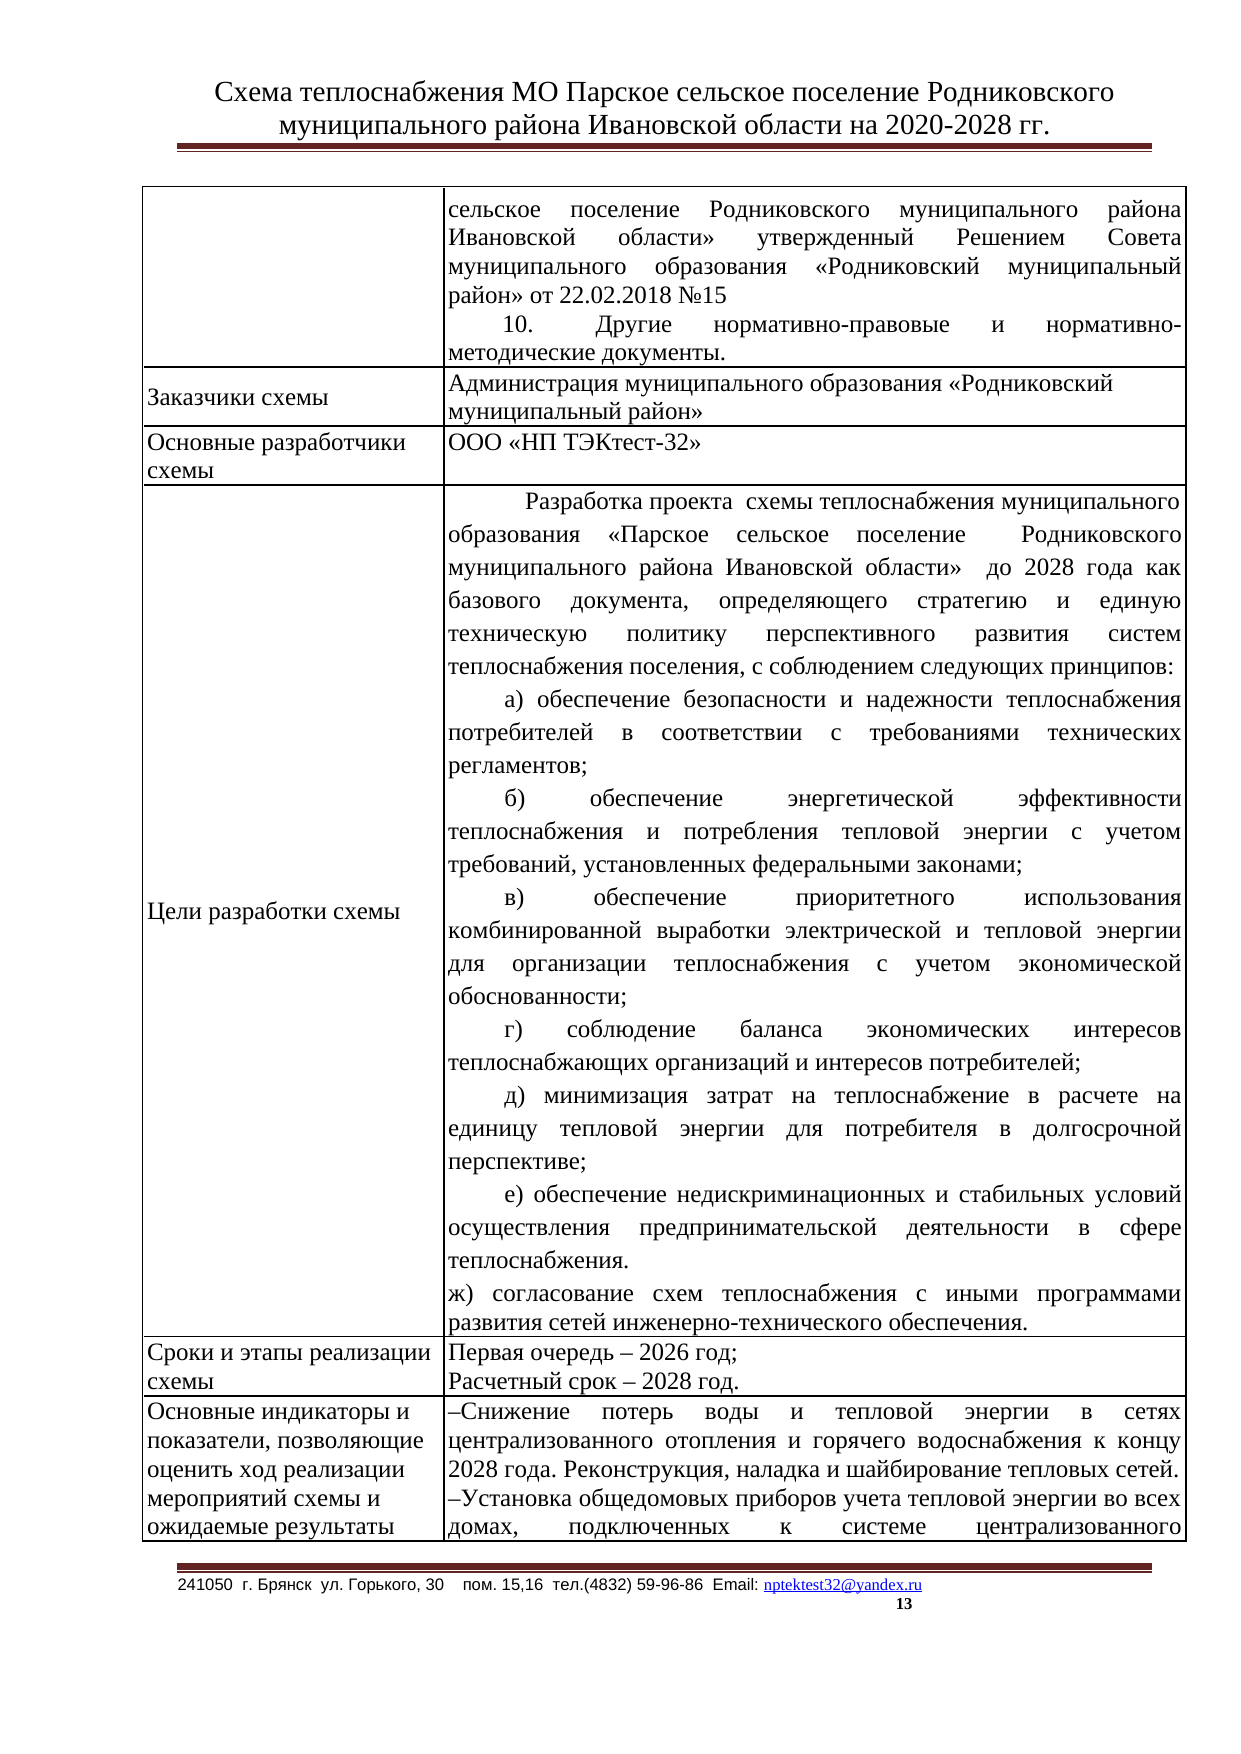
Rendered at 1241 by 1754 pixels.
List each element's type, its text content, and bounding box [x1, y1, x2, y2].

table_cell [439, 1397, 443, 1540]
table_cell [445, 187, 1185, 366]
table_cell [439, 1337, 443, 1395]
table_cell Разработка проекта схемы теплоснабжения муниципального образования «Парское сельское поселение Родниковского муниципального района Ивановской области» до 2028 года как базового документа, определяющего стратегию и единую техническую политику перспективного развития систем теплоснабжения поселения, с соблюдением следующих принципов: а) обеспечение безопасности и надежности теплоснабжения потребителей в соответствии с требованиями технических регламентов; б) обеспечение энергетической эффективности теплоснабжения и потребления тепловой энергии с учетом требований, установленных федеральными законами; в) обеспечение приоритетного использования комбинированной выработки электрической и тепловой энергии для организации теплоснабжения с учетом экономической обоснованности; г) соблюдение баланса экономических интересов теплоснабжающих организаций и интересов потребителей; д) минимизация затрат на теплоснабжение в расчете на единицу тепловой энергии для потребителя в долгосрочной перспективе; е) обеспечение недискриминационных и стабильных условий осуществления предпринимательской деятельности в сфере теплоснабжения. ж) согласование схем теплоснабжения с иными программами развития сетей инженерно-технического обеспечения. [445, 486, 1185, 1336]
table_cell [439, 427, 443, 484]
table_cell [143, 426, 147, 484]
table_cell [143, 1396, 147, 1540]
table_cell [143, 187, 444, 366]
table_cell Заказчики схемы [143, 367, 443, 425]
table_cell Цели разработки схемы [143, 485, 443, 1336]
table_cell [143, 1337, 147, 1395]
table_cell ООО «НП ТЭКтест-32» [445, 427, 1185, 484]
